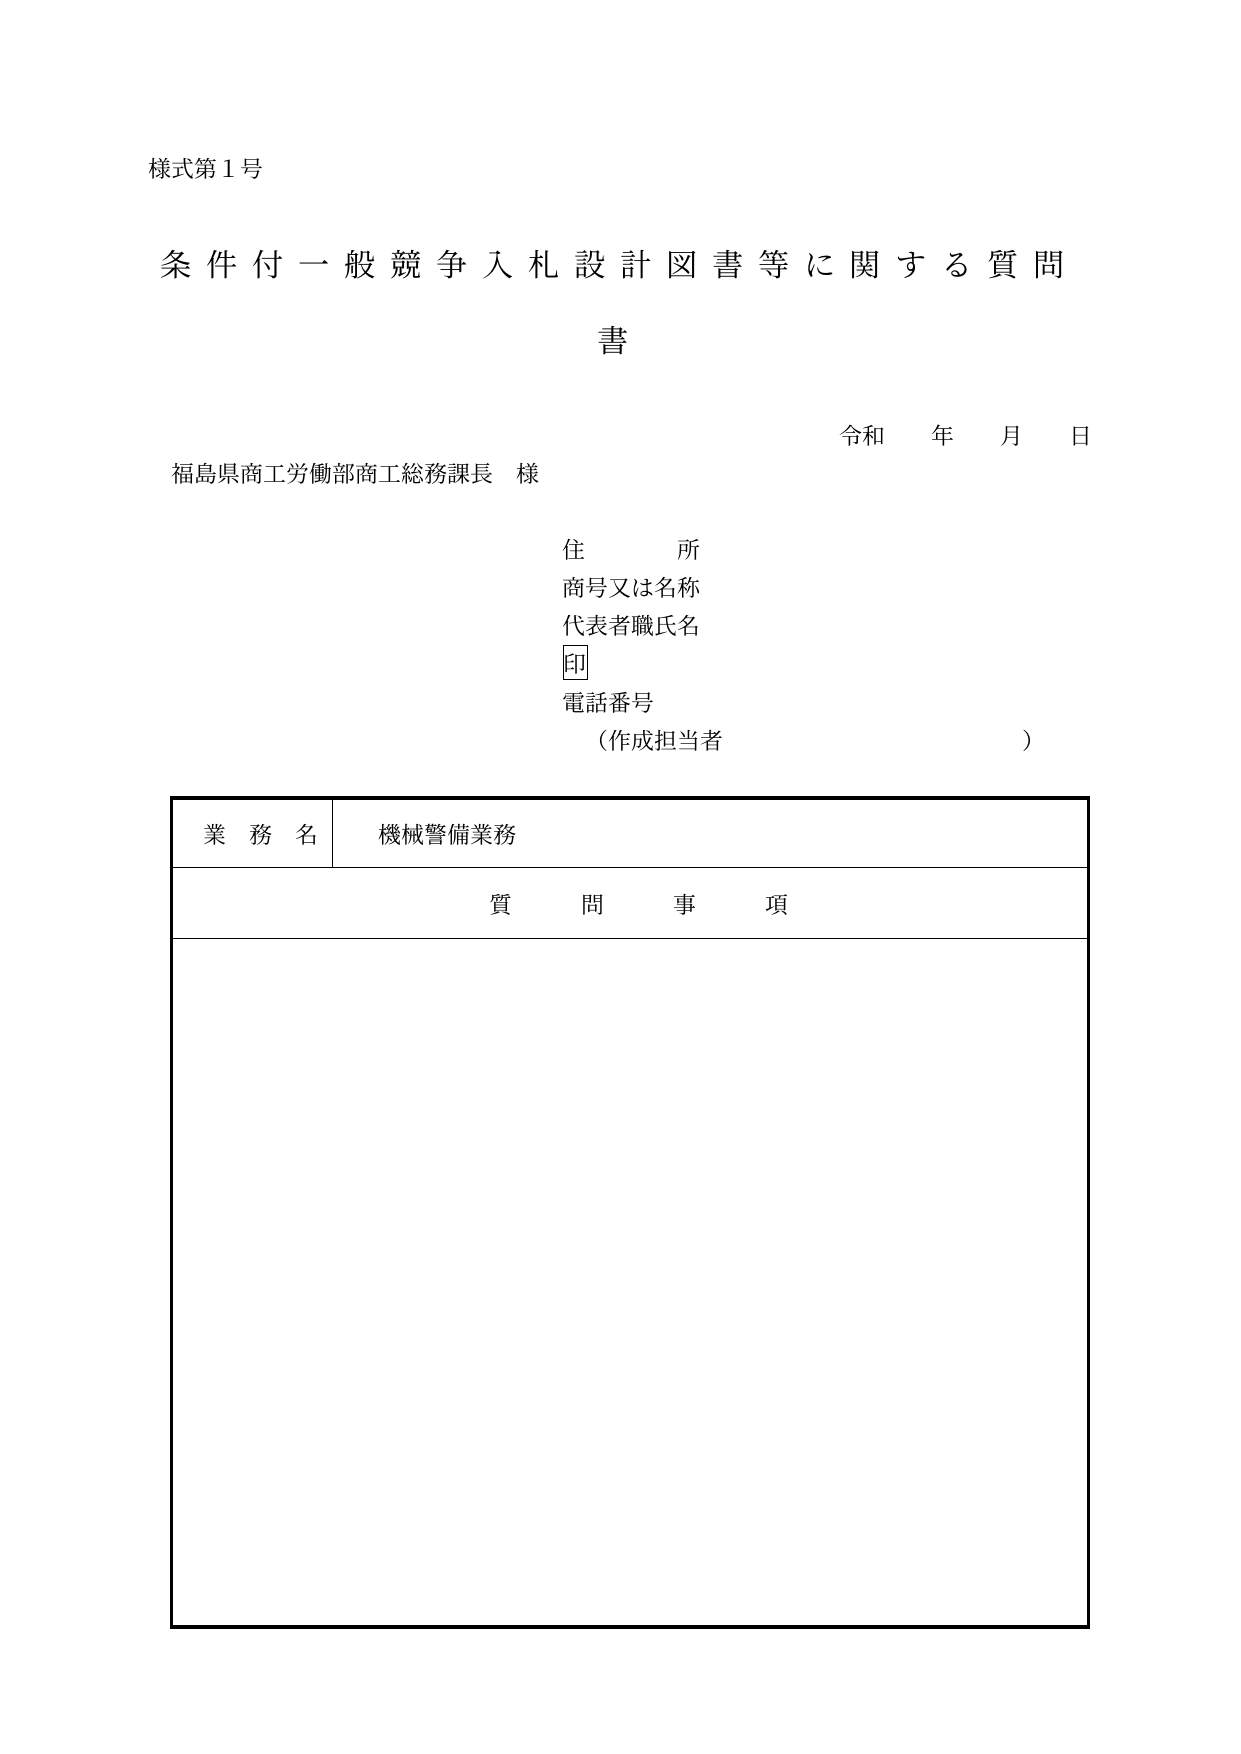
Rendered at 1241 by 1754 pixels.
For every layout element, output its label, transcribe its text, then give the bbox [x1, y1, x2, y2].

text 電話番号 [540, 682, 1092, 720]
text 福島県商工労働部商工総務課長 様 [148, 453, 1092, 491]
text 様式第１号 [148, 148, 1092, 186]
text 住 所 [540, 529, 1092, 568]
table_cell 質 問 事 項 [173, 868, 1087, 938]
text 代表者職氏名 印 [540, 606, 1092, 682]
text 令和 年 月 日 [148, 415, 1092, 453]
table_cell [173, 939, 1087, 1625]
table_header 機械警備業務 [333, 800, 1087, 867]
table_header 業 務 名 [173, 800, 332, 867]
text 条件付一般競争入札設計図書等に関する質問書 [148, 224, 1092, 377]
text （作成担当者 ） [540, 720, 1092, 758]
text 商号又は名称 [540, 568, 1092, 606]
